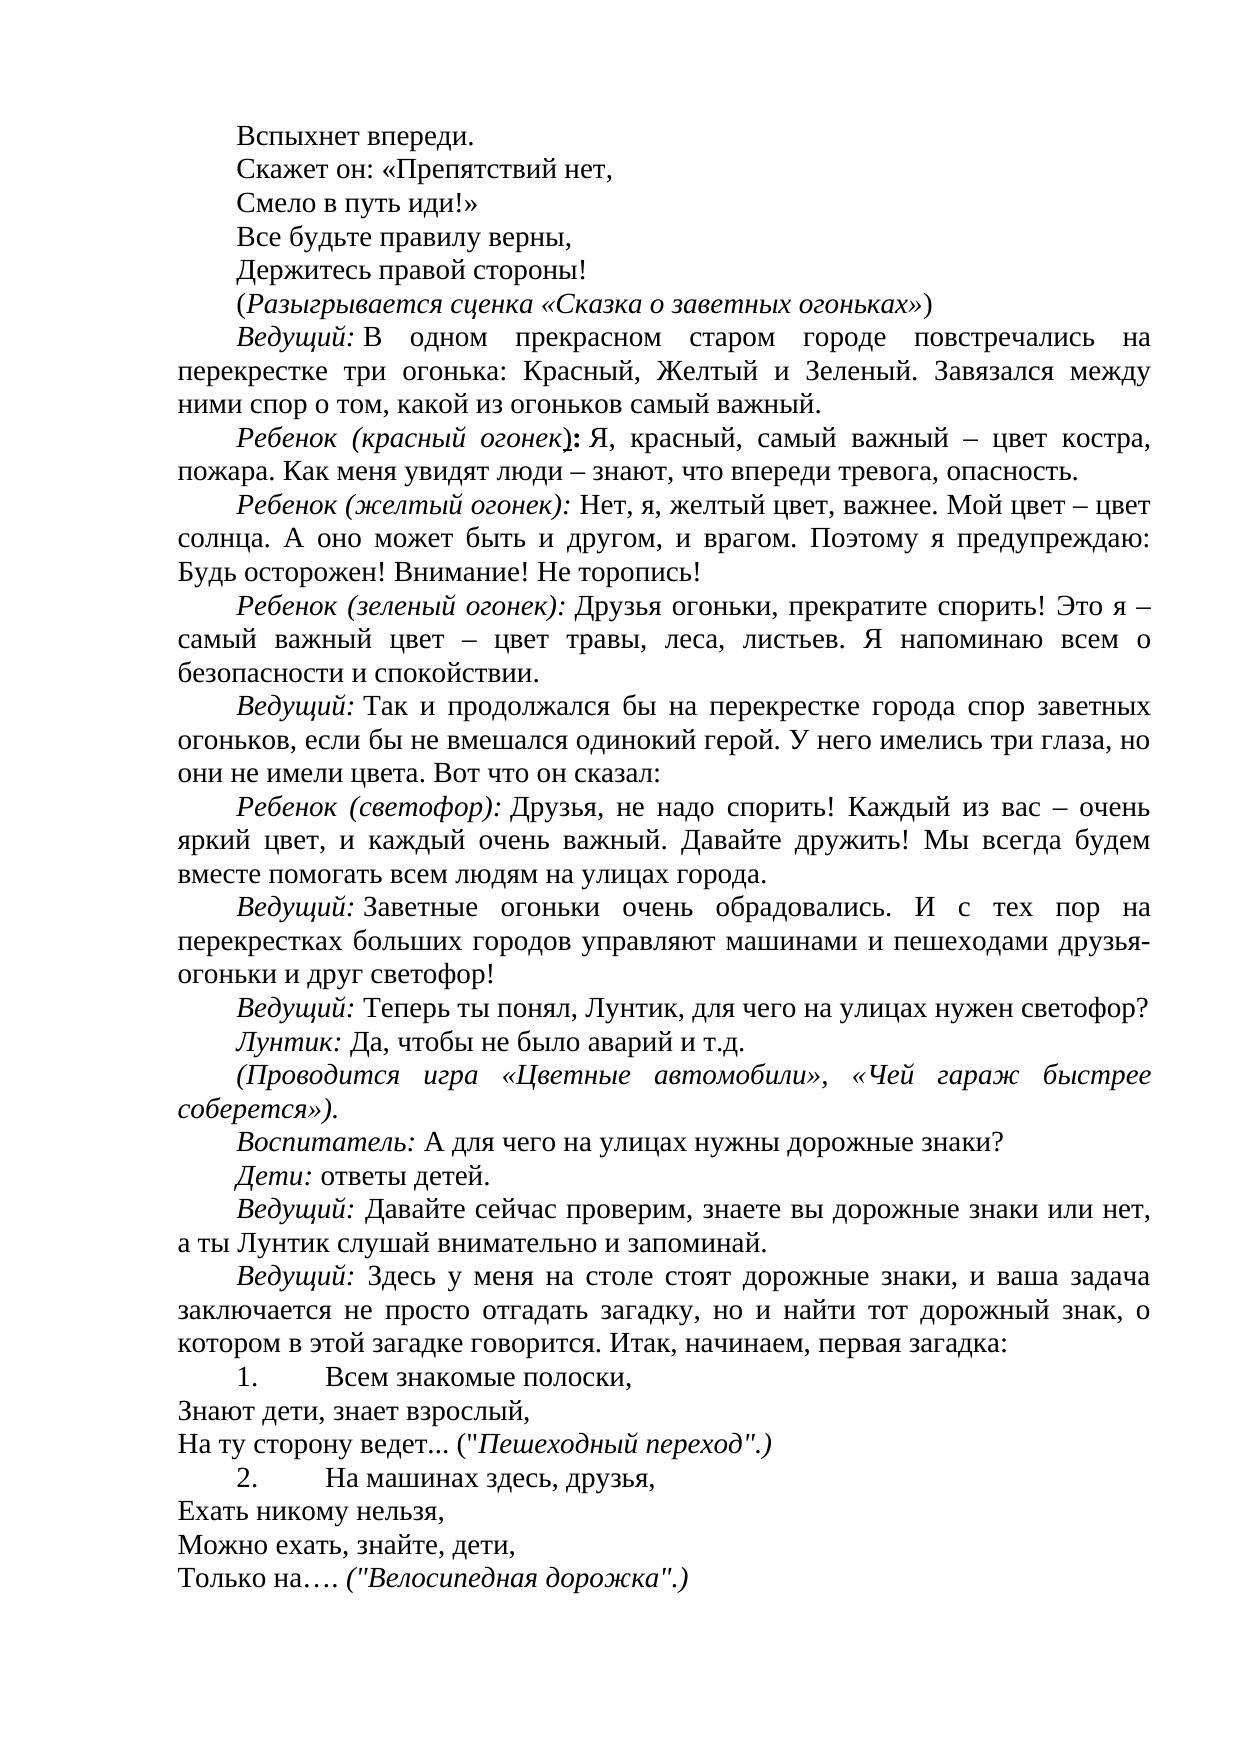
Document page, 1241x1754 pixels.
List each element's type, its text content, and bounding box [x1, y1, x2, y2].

text Ведущий: Здесь у меня на столе стоят дорожные знаки, и ваша задача заключается не просто отгадать загадку, но и найти тот дорожный знак, о котором в этой загадке говорится. Итак, начинаем, первая загадка: [177, 1258, 1152, 1359]
text Воспитатель: А для чего на улицах нужны дорожные знаки? [177, 1124, 1152, 1158]
text Ведущий: Заветные огоньки очень обрадовались. И с тех пор на перекрестках больших городов управляют машинами и пешеходами друзья-огоньки и друг светофор! [177, 889, 1152, 990]
text Дети: ответы детей. [177, 1158, 1152, 1191]
text Ребенок (светофор): Друзья, не надо спорить! Каждый из вас – очень яркий цвет, и каждый очень важный. Давайте дружить! Мы всегда будем вместе помогать всем людям на улицах города. [177, 789, 1152, 889]
text Смело в путь иди!» [177, 185, 1152, 219]
list На машинах здесь, друзья, Ехать никому нельзя, Можно ехать, знайте, дети, Только на…. ("Велосипедная дорожка".) [177, 1460, 1152, 1594]
text (Разыгрывается сценка «Сказка о заветных огоньках») [177, 286, 1152, 319]
text Все будьте правилу верны, [177, 219, 1152, 252]
text Ведущий: Теперь ты понял, Лунтик, для чего на улицах нужен светофор? [177, 990, 1152, 1024]
text Лунтик: Да, чтобы не было аварий и т.д. [177, 1024, 1152, 1057]
text Ребенок (красный огонек): Я, красный, самый важный – цвет костра, пожара. Как меня увидят люди – знают, что впереди тревога, опасность. [177, 420, 1152, 487]
text Ведущий: В одном прекрасном старом городе повстречались на перекрестке три огонька: Красный, Желтый и Зеленый. Завязался между ними спор о том, какой из огоньков самый важный. [177, 319, 1152, 420]
list Всем знакомые полоски, Знают дети, знает взрослый, На ту сторону ведет... ("Пешеходный переход".) [177, 1359, 1152, 1460]
text Ведущий: Так и продолжался бы на перекрестке города спор заветных огоньков, если бы не вмешался одинокий герой. У него имелись три глаза, но они не имели цвета. Вот что он сказал: [177, 688, 1152, 789]
text Ребенок (зеленый огонек): Друзья огоньки, прекратите спорить! Это я – самый важный цвет – цвет травы, леса, листьев. Я напоминаю всем о безопасности и спокойствии. [177, 588, 1152, 688]
text Ведущий: Давайте сейчас проверим, знаете вы дорожные знаки или нет, а ты Лунтик слушай внимательно и запоминай. [177, 1191, 1152, 1258]
text Ребенок (желтый огонек): Нет, я, желтый цвет, важнее. Мой цвет – цвет солнца. А оно может быть и другом, и врагом. Поэтому я предупреждаю: Будь осторожен! Внимание! Не торопись! [177, 487, 1152, 588]
text Вспыхнет впереди. [177, 118, 1152, 152]
text Держитесь правой стороны! [177, 252, 1152, 286]
text Скажет он: «Препятствий нет, [177, 152, 1152, 185]
text (Проводится игра «Цветные автомобили», «Чей гараж быстрее соберется»). [177, 1057, 1152, 1124]
